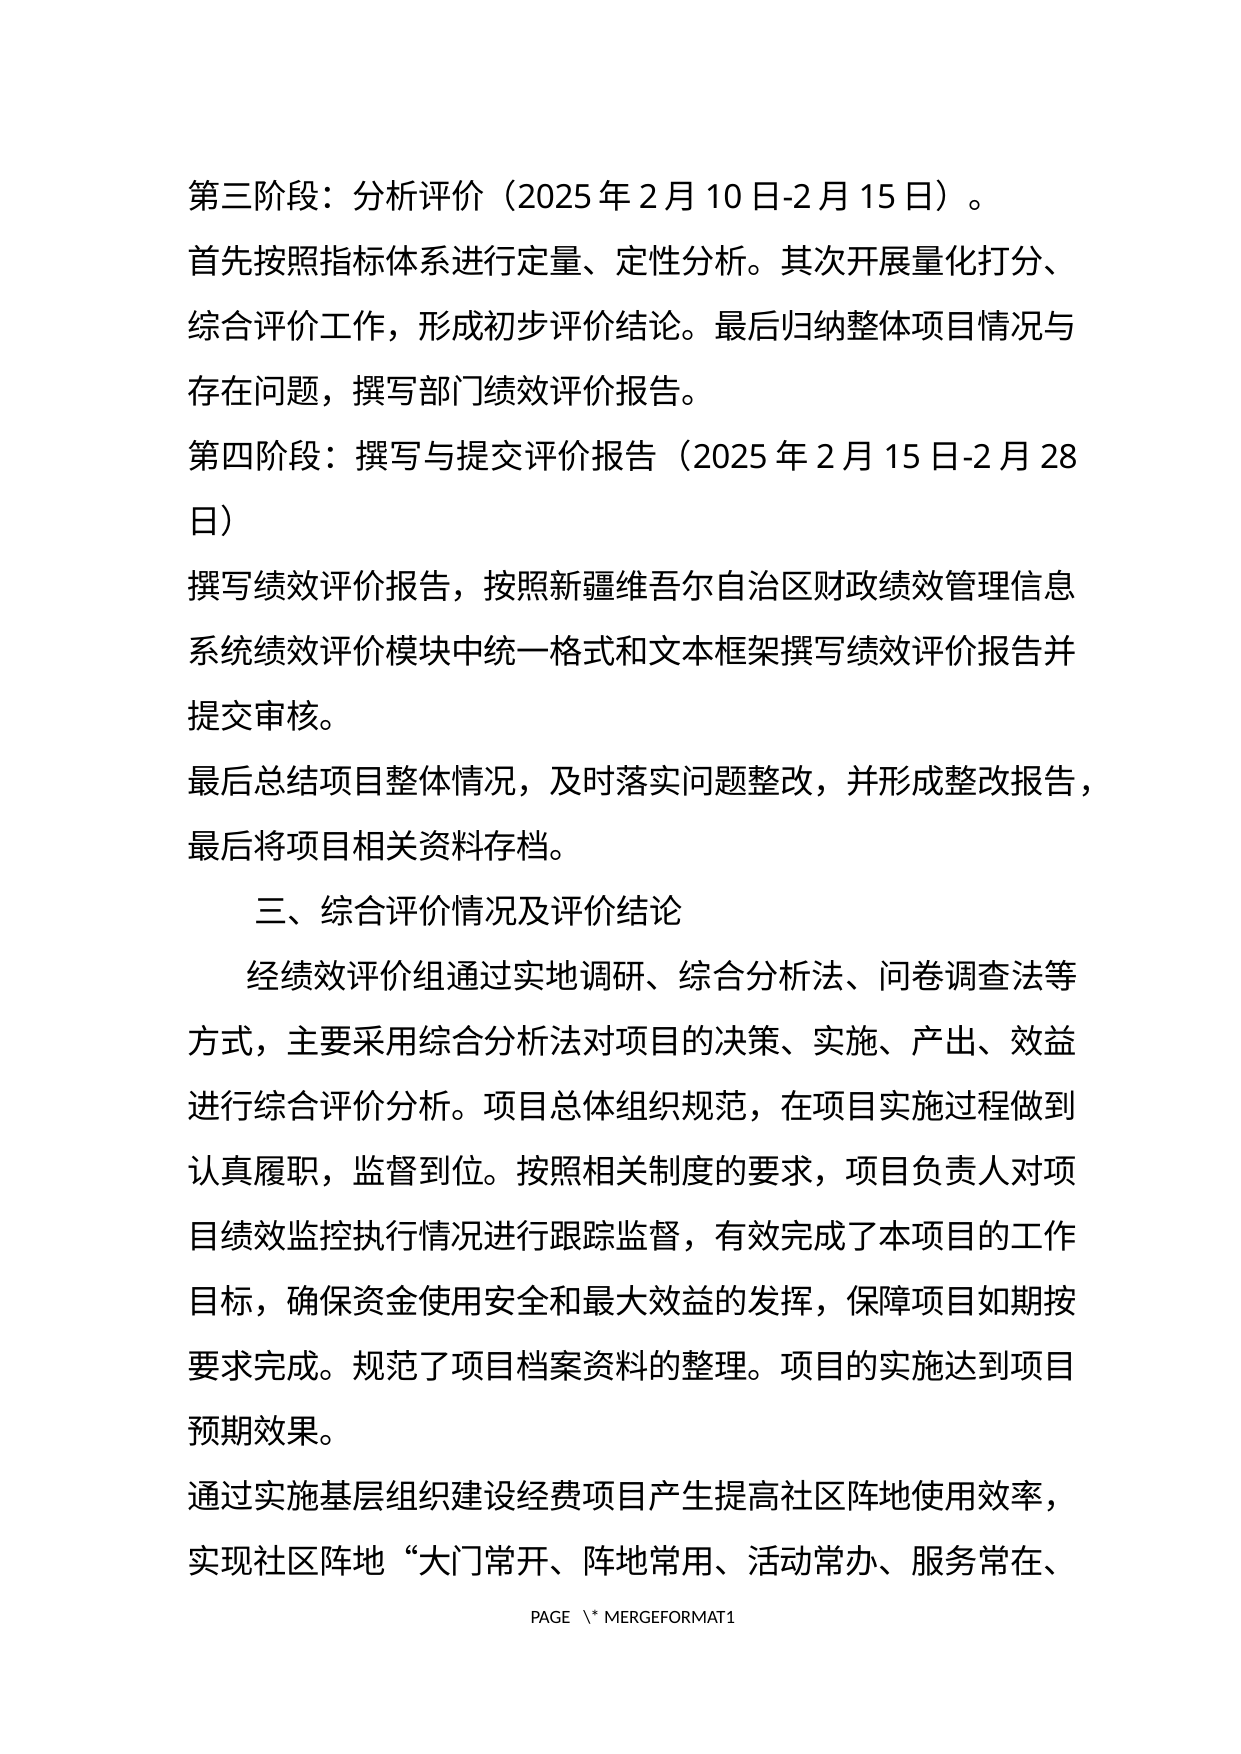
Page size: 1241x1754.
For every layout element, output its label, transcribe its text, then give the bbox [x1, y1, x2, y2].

text 三、综合评价情况及评价结论 [187, 877, 1078, 942]
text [187, 942, 1078, 1592]
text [187, 162, 1078, 877]
